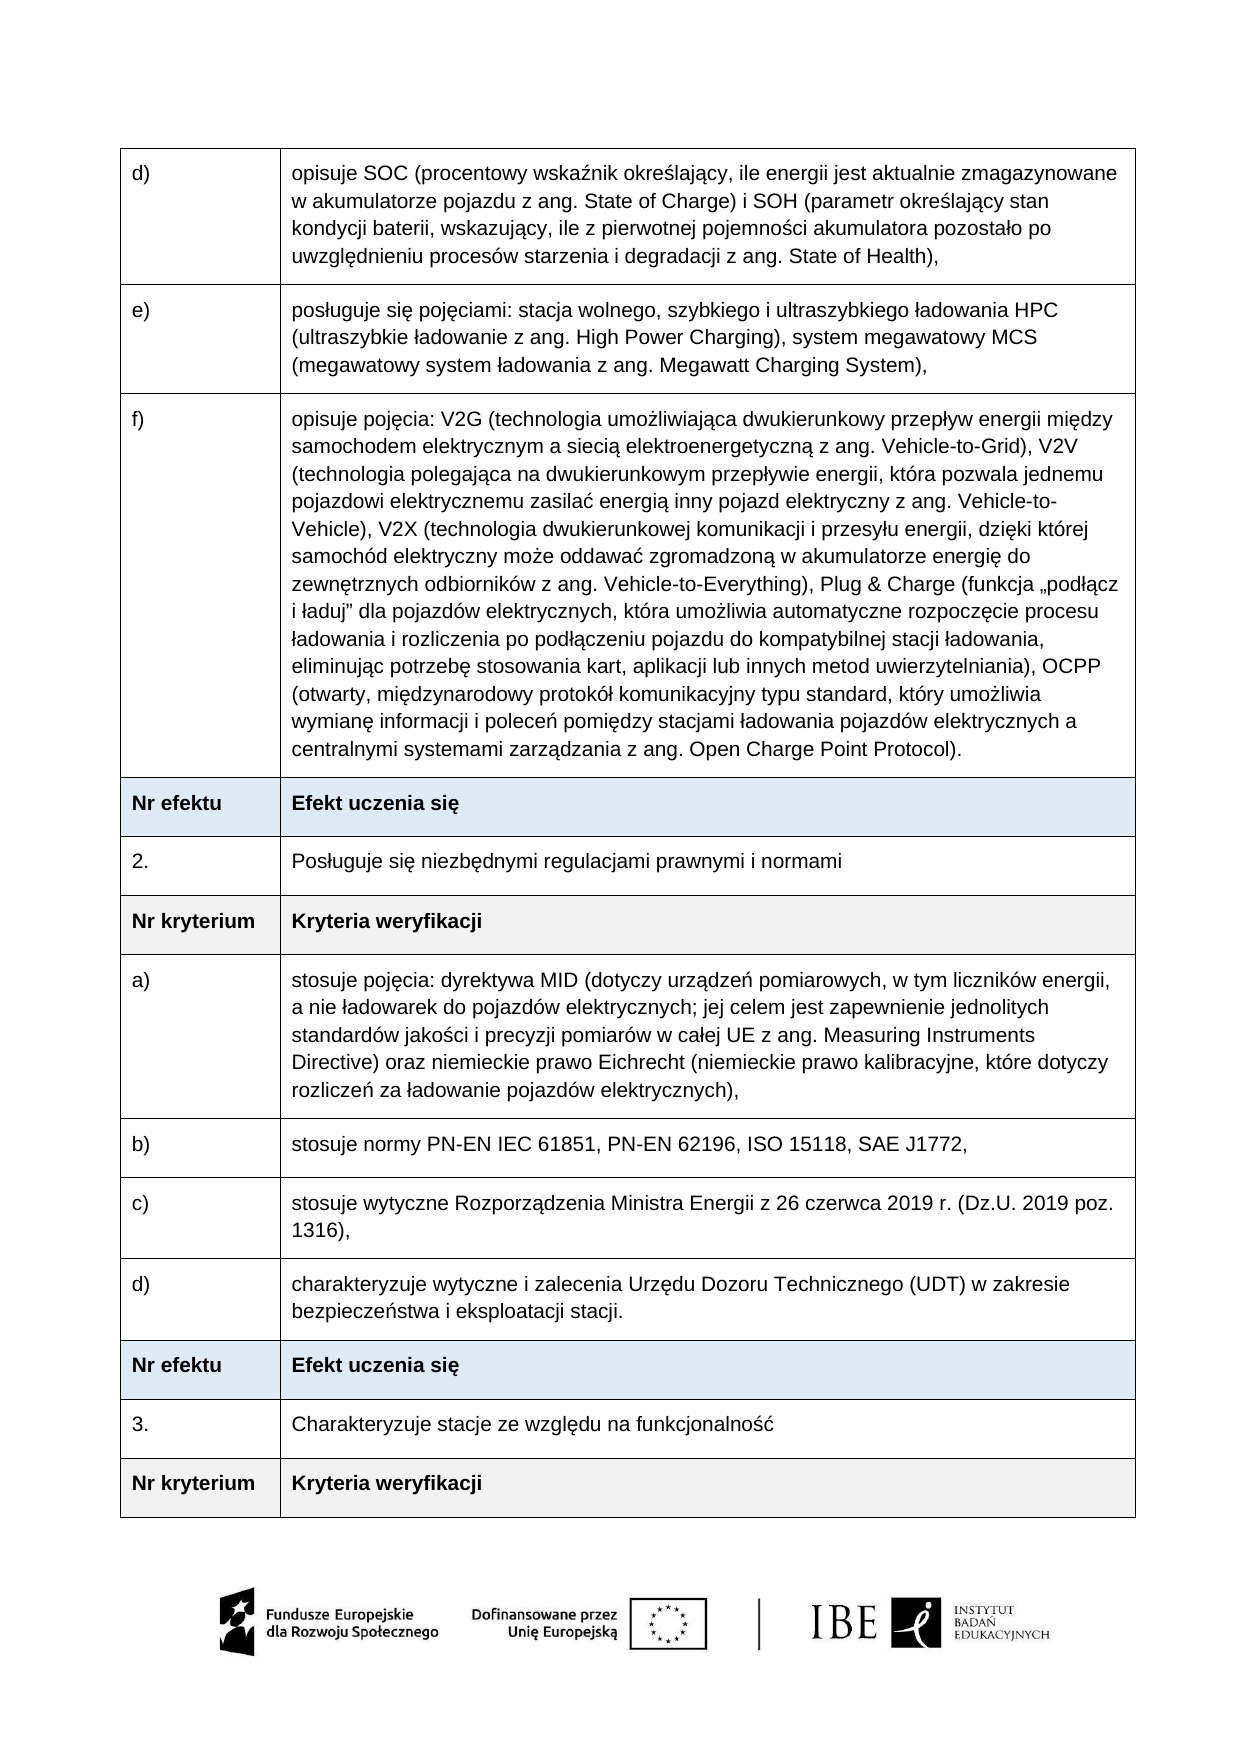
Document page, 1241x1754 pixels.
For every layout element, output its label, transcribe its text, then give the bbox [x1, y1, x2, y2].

table_cell opisuje pojęcia: V2G (technologia umożliwiająca dwukierunkowy przepływ energii między samochodem elektrycznym a siecią elektroenergetyczną z ang. Vehicle-to-Grid), V2V (technologia polegająca na dwukierunkowym przepływie energii, która pozwala jednemu pojazdowi elektrycznemu zasilać energią inny pojazd elektryczny z ang. Vehicle-to-Vehicle), V2X (technologia dwukierunkowej komunikacji i przesyłu energii, dzięki której samochód elektryczny może oddawać zgromadzoną w akumulatorze energię do zewnętrznych odbiorników z ang. Vehicle-to-Everything), Plug & Charge (funkcja „podłącz i ładuj” dla pojazdów elektrycznych, która umożliwia automatyczne rozpoczęcie procesu ładowania i rozliczenia po podłączeniu pojazdu do kompatybilnej stacji ładowania, eliminując potrzebę stosowania kart, aplikacji lub innych metod uwierzytelniania), OCPP (otwarty, międzynarodowy protokół komunikacyjny typu standard, który umożliwia wymianę informacji i poleceń pomiędzy stacjami ładowania pojazdów elektrycznych a centralnymi systemami zarządzania z ang. Open Charge Point Protocol). [281, 394, 1135, 777]
table_cell stosuje pojęcia: dyrektywa MID (dotyczy urządzeń pomiarowych, w tym liczników energii, a nie ładowarek do pojazdów elektrycznych; jej celem jest zapewnienie jednolitych standardów jakości i precyzji pomiarów w całej UE z ang. Measuring Instruments Directive) oraz niemieckie prawo Eichrecht (niemieckie prawo kalibracyjne, które dotyczy rozliczeń za ładowanie pojazdów elektrycznych), [281, 955, 1135, 1118]
table_cell c) [121, 1178, 280, 1258]
table_cell e) [121, 285, 280, 393]
table_cell d) [121, 149, 280, 284]
table_cell Nr efektu [121, 1341, 280, 1399]
table_cell stosuje wytyczne Rozporządzenia Ministra Energii z 26 czerwca 2019 r. (Dz.U. 2019 poz. 1316), [281, 1178, 1135, 1258]
table_cell b) [121, 1119, 280, 1177]
table_cell opisuje SOC (procentowy wskaźnik określający, ile energii jest aktualnie zmagazynowane w akumulatorze pojazdu z ang. State of Charge) i SOH (parametr określający stan kondycji baterii, wskazujący, ile z pierwotnej pojemności akumulatora pozostało po uwzględnieniu procesów starzenia i degradacji z ang. State of Health), [281, 149, 1135, 284]
picture [133, 1536, 1138, 1707]
table_cell 3. [121, 1400, 280, 1458]
table_cell posługuje się pojęciami: stacja wolnego, szybkiego i ultraszybkiego ładowania HPC (ultraszybkie ładowanie z ang. High Power Charging), system megawatowy MCS (megawatowy system ładowania z ang. Megawatt Charging System), [281, 285, 1135, 393]
table_cell 2. [121, 837, 280, 895]
table_cell Efekt uczenia się [281, 778, 1135, 836]
table_cell Nr efektu [121, 778, 280, 836]
table_cell a) [121, 955, 280, 1118]
table_cell Charakteryzuje stacje ze względu na funkcjonalność [281, 1400, 1135, 1458]
table_cell Posługuje się niezbędnymi regulacjami prawnymi i normami [281, 837, 1135, 895]
table_cell Nr kryterium [121, 896, 280, 954]
table_cell charakteryzuje wytyczne i zalecenia Urzędu Dozoru Technicznego (UDT) w zakresie bezpieczeństwa i eksploatacji stacji. [281, 1259, 1135, 1339]
table_cell Kryteria weryfikacji [281, 896, 1135, 954]
table_cell Kryteria weryfikacji [281, 1459, 1135, 1517]
table_cell d) [121, 1259, 280, 1339]
table_cell Nr kryterium [121, 1459, 280, 1517]
table_cell Efekt uczenia się [281, 1341, 1135, 1399]
table_cell stosuje normy PN-EN IEC 61851, PN-EN 62196, ISO 15118, SAE J1772, [281, 1119, 1135, 1177]
table_cell f) [121, 394, 280, 777]
